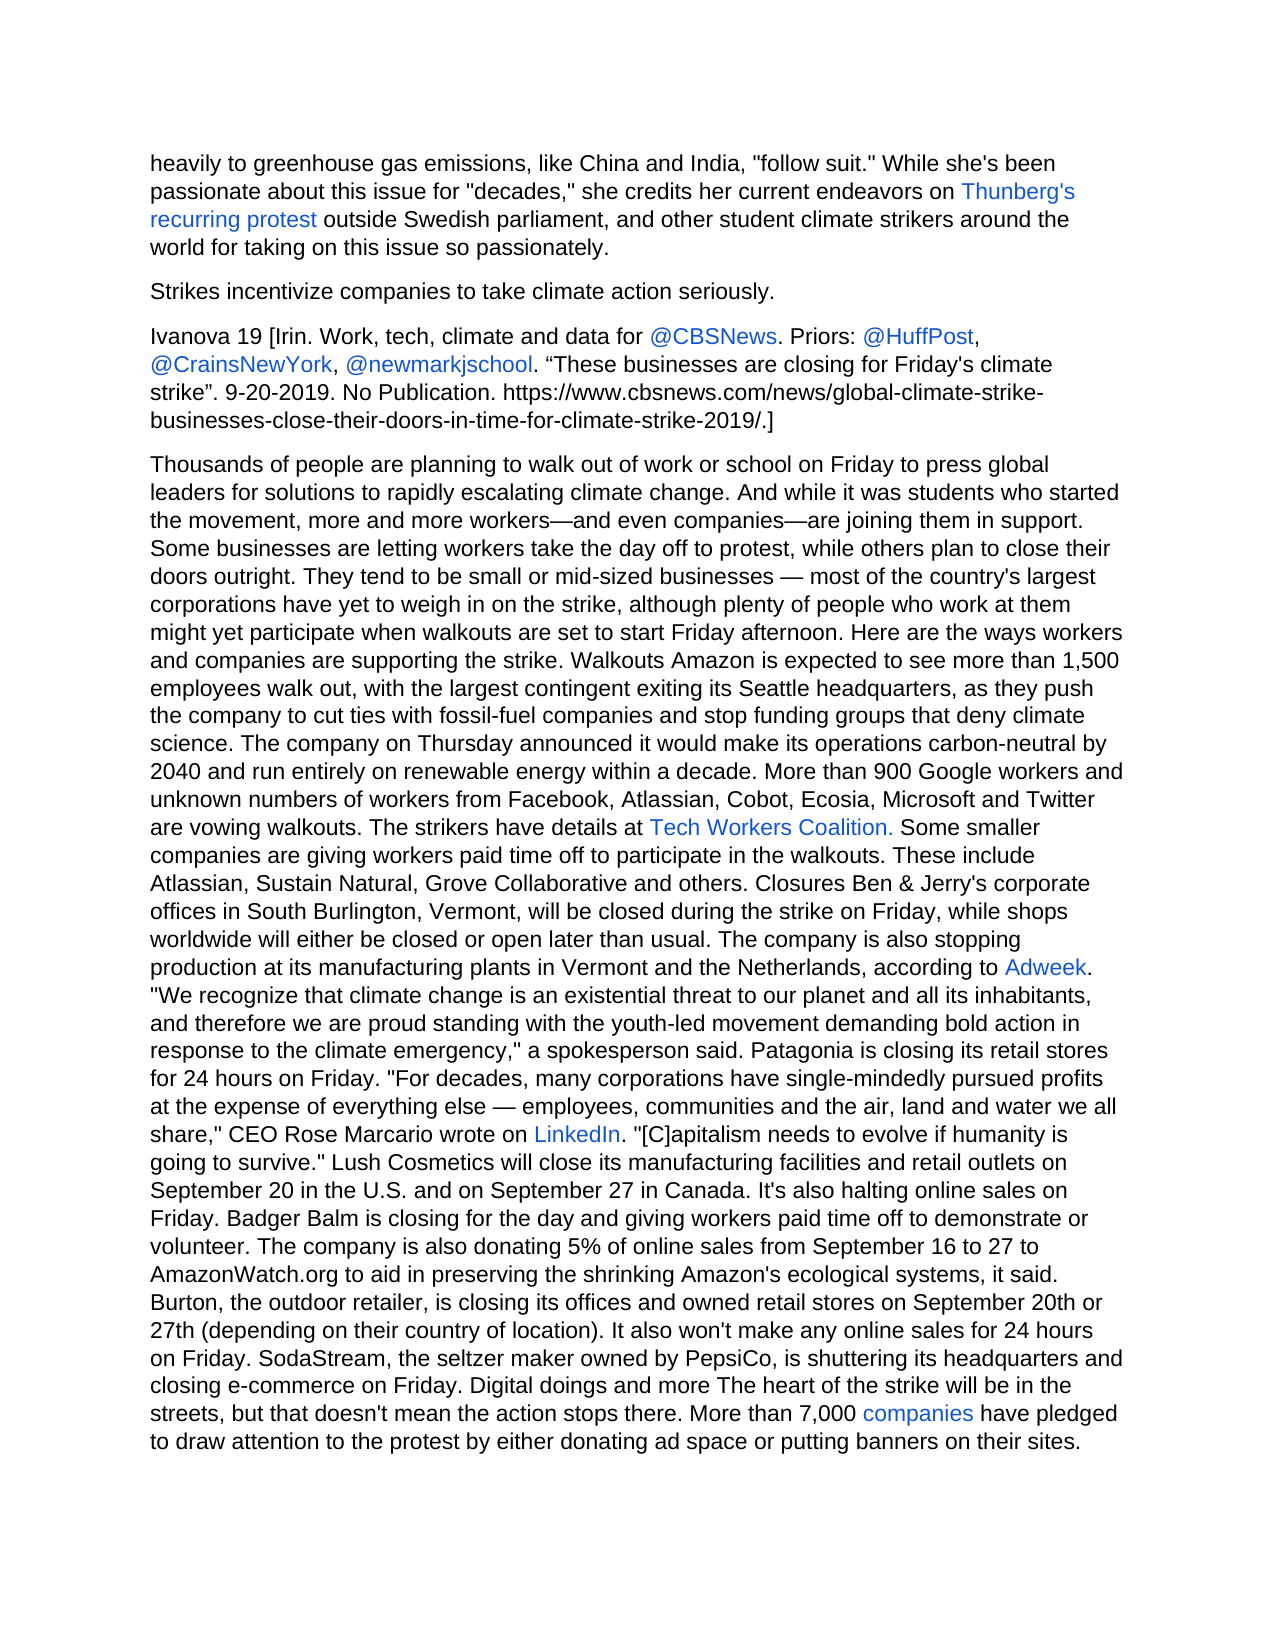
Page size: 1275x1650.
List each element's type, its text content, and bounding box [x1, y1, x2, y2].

text Ivanova 19 [Irin. Work, tech, climate and data for @CBSNews. Priors: @HuffPost, @CrainsNewYork, @newmarkjschool. “These businesses are closing for Friday's climate strike”. 9-20-2019. No Publication. https://www.cbsnews.com/news/global-climate-strike-businesses-close-their-doors-in-time-for-climate-strike-2019/.] [150, 323, 1125, 433]
text Strikes incentivize companies to take climate action seriously. [150, 278, 1125, 305]
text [150, 150, 1125, 260]
